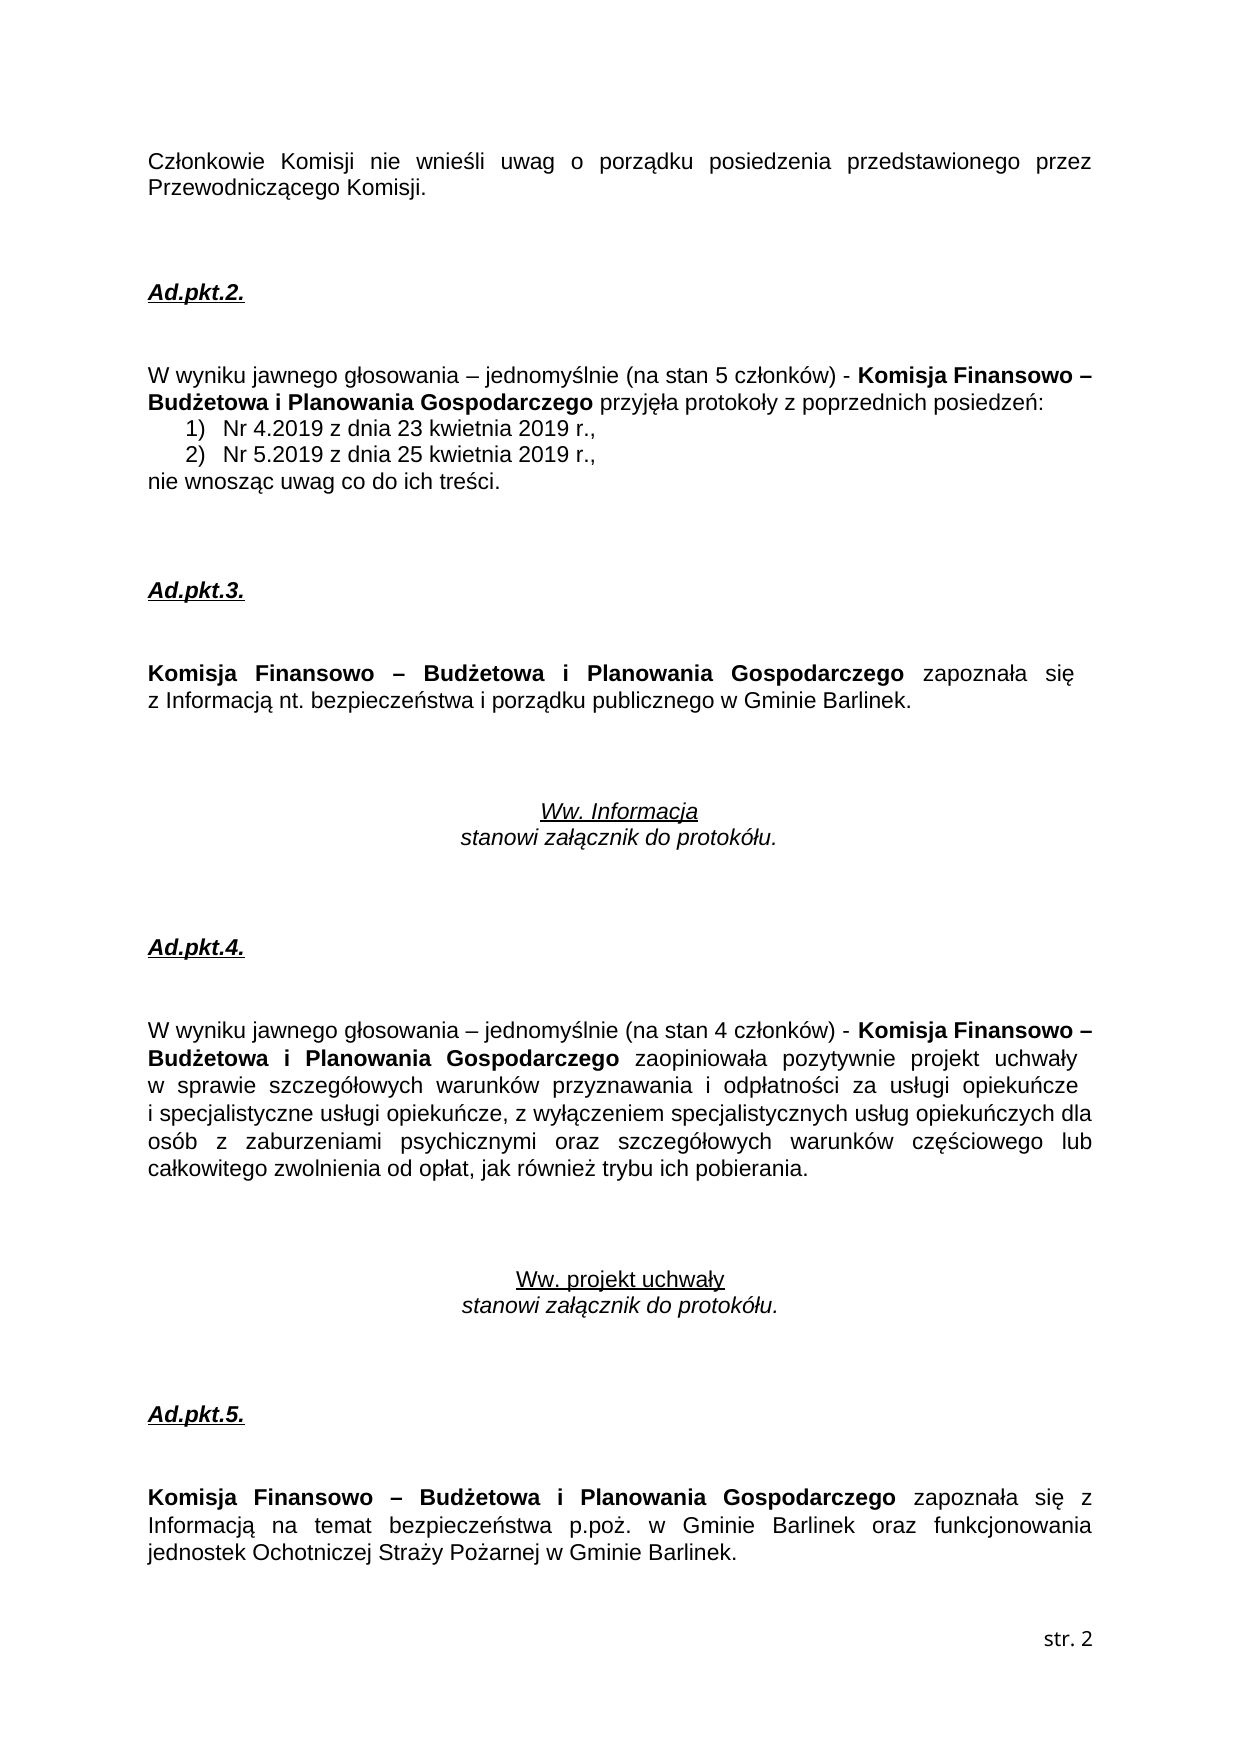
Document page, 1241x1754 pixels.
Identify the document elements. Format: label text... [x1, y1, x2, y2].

text Ww. projekt uchwały [148, 1266, 1093, 1292]
text W wyniku jawnego głosowania – jednomyślnie (na stan 4 członków) - Komisja Finansowo – Budżetowa i Planowania Gospodarczego zaopiniowała pozytywnie projekt uchwały w sprawie szczegółowych warunków przyznawania i odpłatności za usługi opiekuńcze i specjalistyczne usługi opiekuńcze, z wyłączeniem specjalistycznych usług opiekuńczych dla osób z zaburzeniami psychicznymi oraz szczegółowych warunków częściowego lub całkowitego zwolnienia od opłat, jak również trybu ich pobierania. [148, 1017, 1093, 1182]
text W wyniku jawnego głosowania – jednomyślnie (na stan 5 członków) - Komisja Finansowo – Budżetowa i Planowania Gospodarczego przyjęła protokoły z poprzednich posiedzeń: [148, 362, 1093, 415]
text stanowi załącznik do protokółu. [148, 824, 1093, 850]
list Nr 4.2019 z dnia 23 kwietnia 2019 r., [185, 415, 1093, 441]
text Ad.pkt.2. [148, 279, 1093, 306]
text Komisja Finansowo – Budżetowa i Planowania Gospodarczego zapoznała się z Informacją nt. bezpieczeństwa i porządku publicznego w Gminie Barlinek. [148, 659, 1093, 713]
text nie wnosząc uwag co do ich treści. [148, 468, 1093, 494]
text Komisja Finansowo – Budżetowa i Planowania Gospodarczego zapoznała się z Informacją na temat bezpieczeństwa p.poż. w Gminie Barlinek oraz funkcjonowania jednostek Ochotniczej Straży Pożarnej w Gminie Barlinek. [148, 1484, 1093, 1566]
text Ad.pkt.3. [148, 577, 1093, 603]
text stanowi załącznik do protokółu. [148, 1292, 1093, 1318]
text Członkowie Komisji nie wnieśli uwag o porządku posiedzenia przedstawionego przez Przewodniczącego Komisji. [148, 148, 1093, 200]
text Ww. Informacja [148, 798, 1093, 824]
list Nr 5.2019 z dnia 25 kwietnia 2019 r., [185, 441, 1093, 468]
text Ad.pkt.5. [148, 1401, 1093, 1427]
text Ad.pkt.4. [148, 934, 1093, 961]
